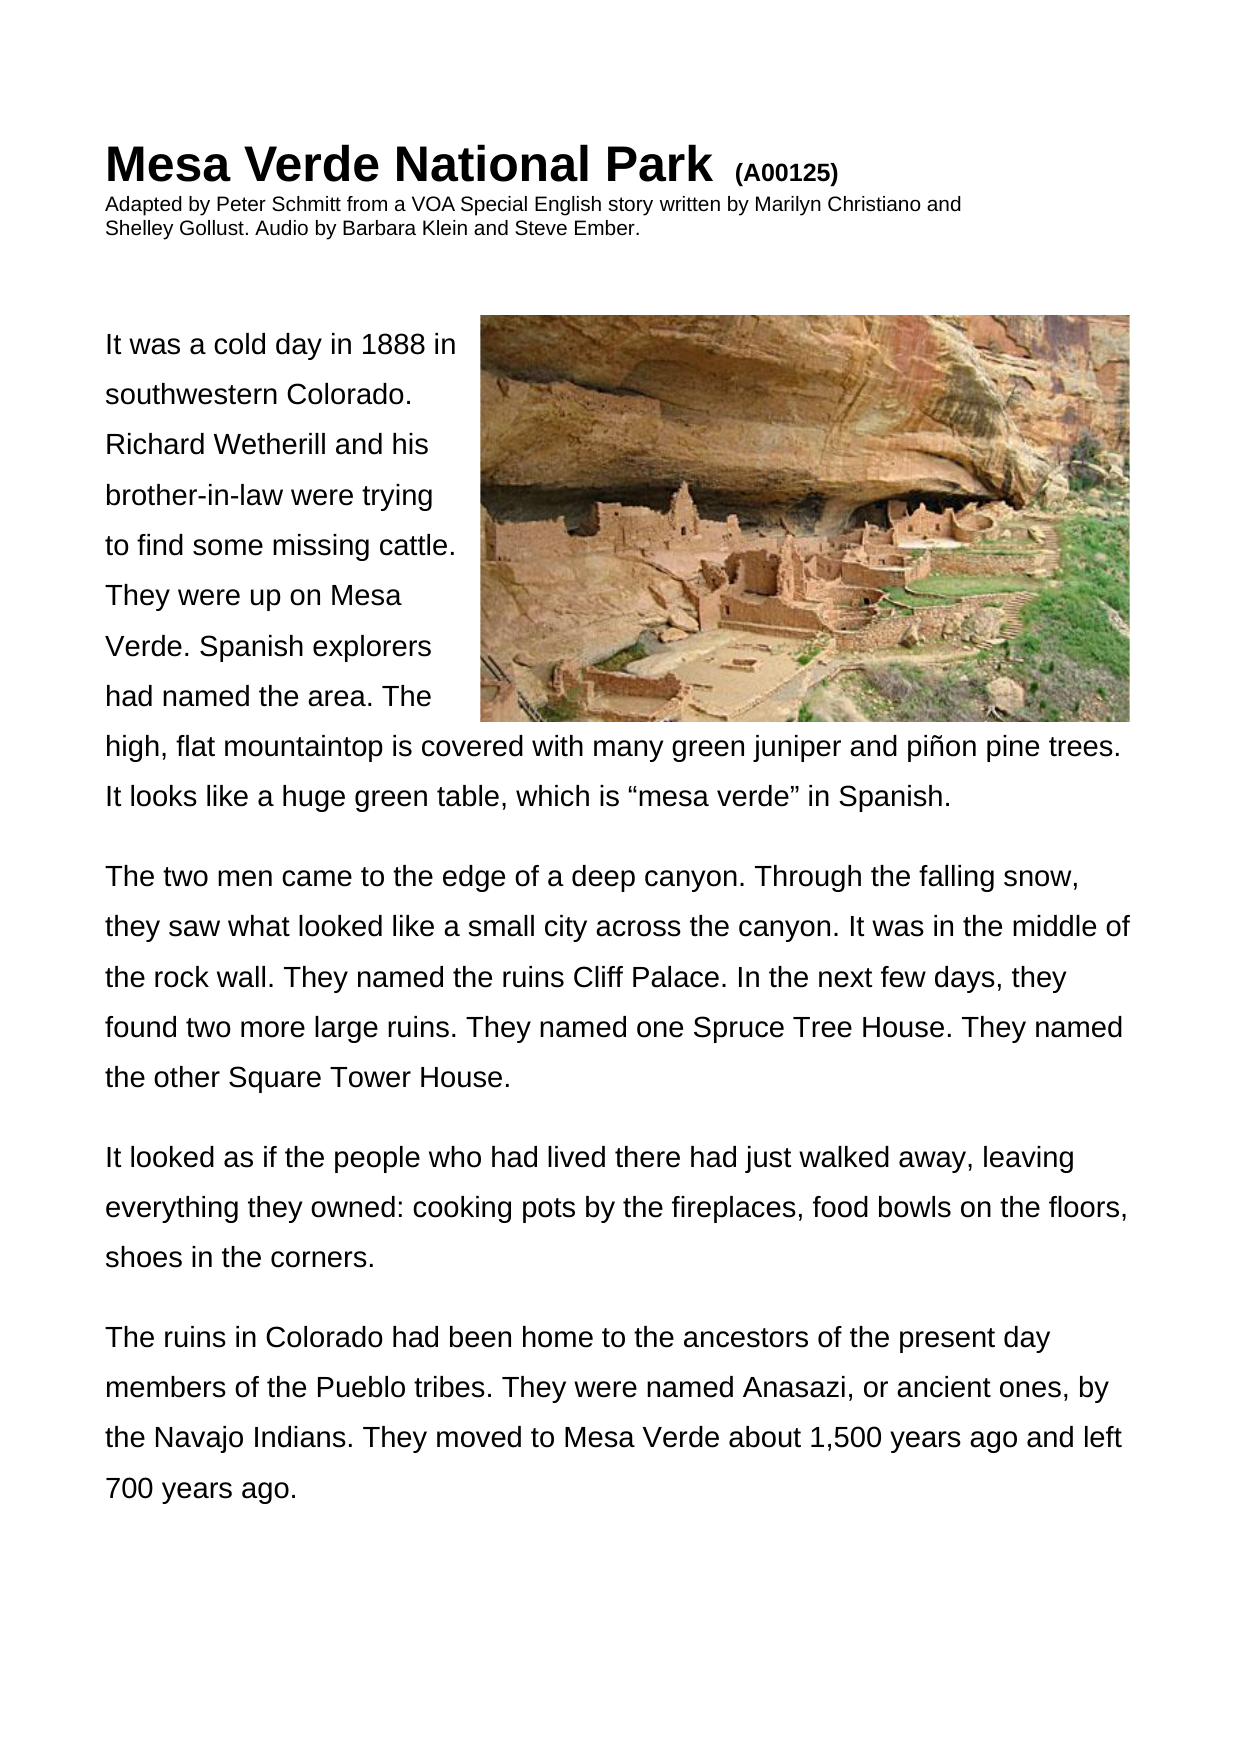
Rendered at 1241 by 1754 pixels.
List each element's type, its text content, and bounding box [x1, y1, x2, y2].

text Mesa Verde National Park (A00125) Adapted by Peter Schmitt from a VOA Special English story written by Marilyn Christiano and Shelley Gollust. Audio by Barbara Klein and Steve Ember. [105, 134, 1135, 239]
text It looked as if the people who had lived there had just walked away, leaving everything they owned: cooking pots by the fireplaces, food bowls on the floors, shoes in the corners. [105, 1140, 1135, 1274]
text The two men came to the edge of a deep canyon. Through the falling snow, they saw what looked like a small city across the canyon. It was in the middle of the rock wall. They named the ruins Cliff Palace. In the next few days, they found two more large ruins. They named one Spruce Tree House. They named the other Square Tower House. [105, 859, 1135, 1094]
text The ruins in Colorado had been home to the ancestors of the present day members of the Pueblo tribes. They were named Anasazi, or ancient ones, by the Navajo Indians. They moved to Mesa Verde about 1,500 years ago and left 700 years ago. [105, 1320, 1135, 1504]
picture [480, 315, 1130, 722]
